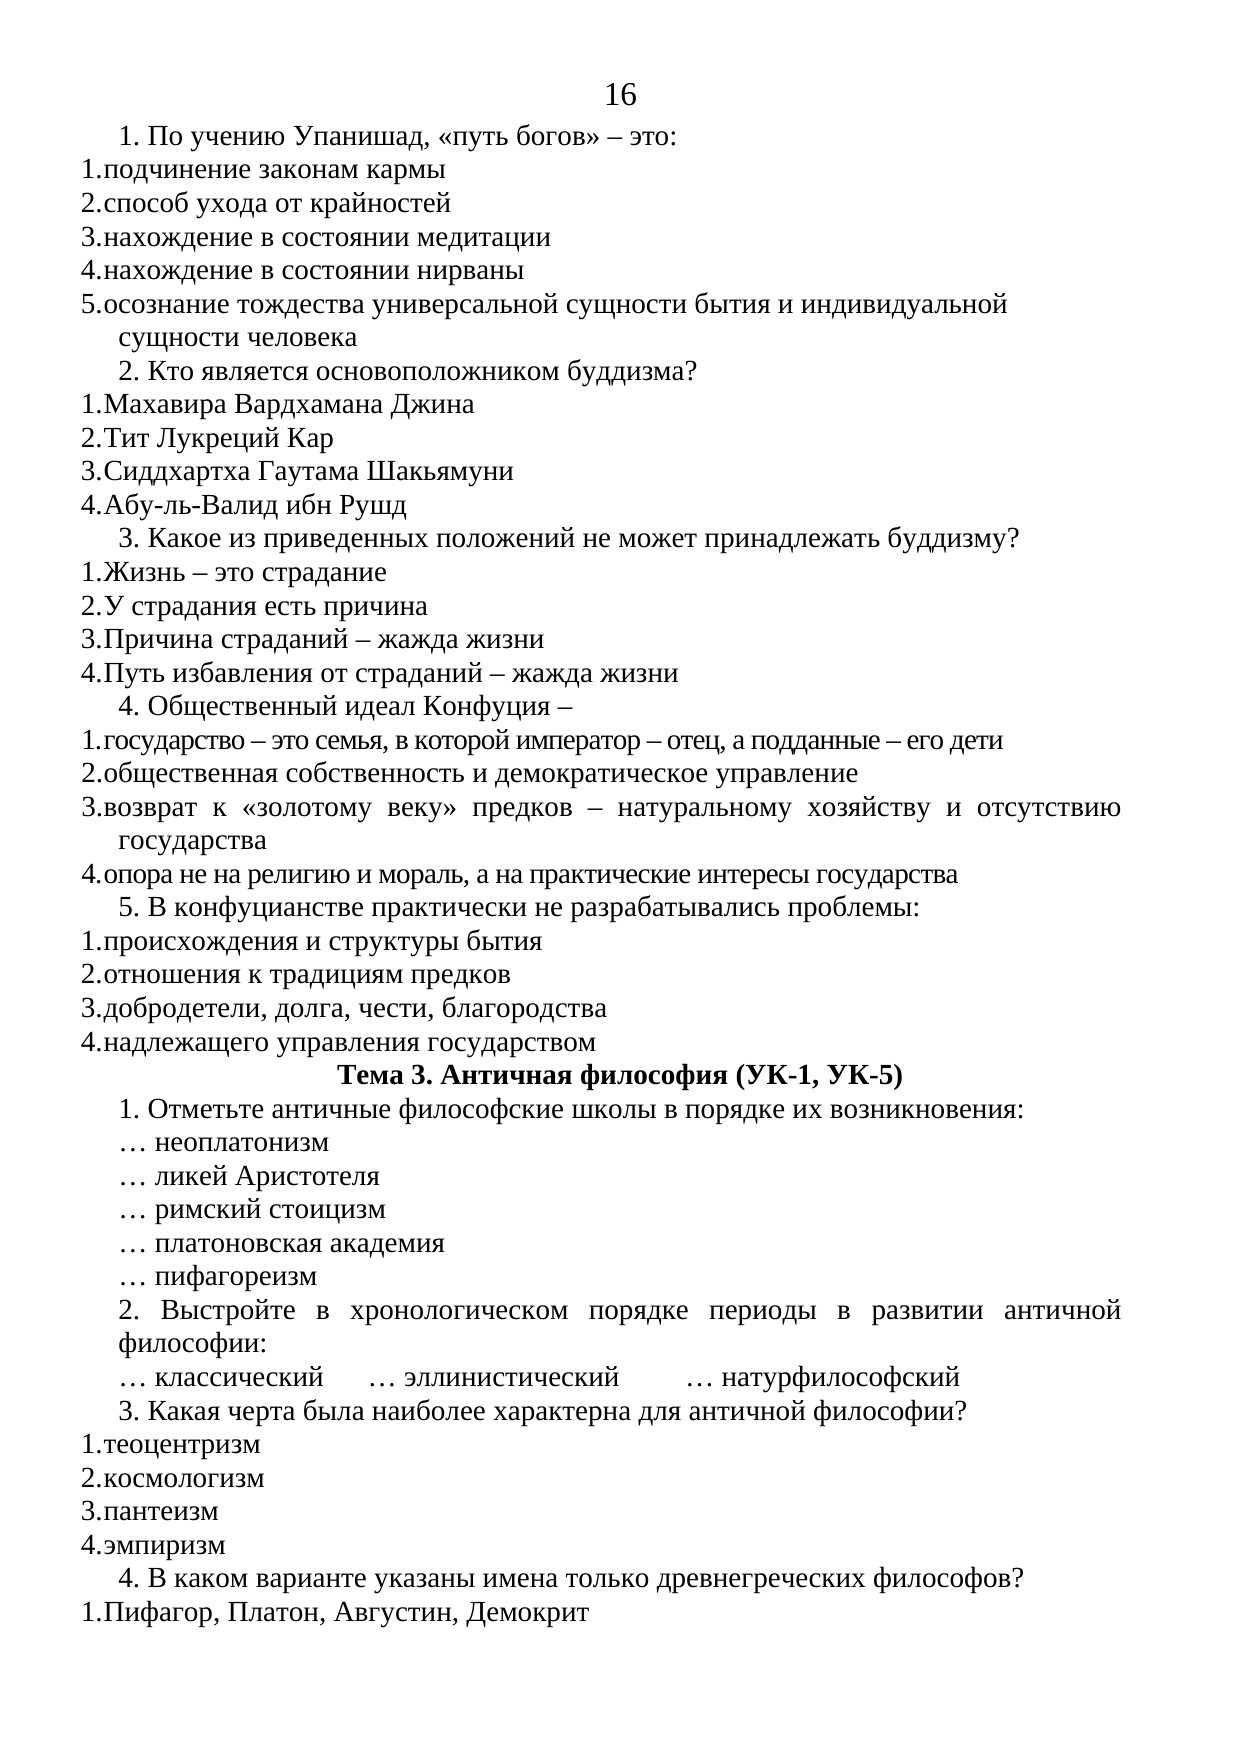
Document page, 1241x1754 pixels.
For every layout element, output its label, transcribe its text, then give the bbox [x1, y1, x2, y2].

list подчинение законам кармы [81, 152, 1122, 185]
text … пифагореизм [118, 1258, 1122, 1292]
text 4. В каком варианте указаны имена только древнегреческих философов? [118, 1560, 1122, 1594]
text 5. В конфуцианстве практически не разрабатывались проблемы: [118, 889, 1122, 923]
list способ ухода от крайностей [81, 185, 1122, 219]
list происхождения и структуры бытия [81, 923, 1122, 957]
list Тит Лукреций Кар [81, 420, 1122, 453]
list нахождение в состоянии нирваны [81, 252, 1122, 286]
list отношения к традициям предков [81, 957, 1122, 990]
list эмпиризм [81, 1527, 1122, 1560]
text 1. По учению Упанишад, «путь богов» – это: [118, 118, 1122, 152]
text … ликей Аристотеля [118, 1158, 1122, 1191]
list возврат к «золотому веку» предков – натуральному хозяйству и отсутствию государства [81, 789, 1122, 856]
list нахождение в состоянии медитации [81, 219, 1122, 252]
list Путь избавления от страданий – жажда жизни [81, 655, 1122, 688]
list надлежащего управления государством [81, 1024, 1122, 1057]
list Сиддхартха Гаутама Шакьямуни [81, 453, 1122, 487]
list Жизнь – это страдание [81, 554, 1122, 588]
list Пифагор, Платон, Августин, Демокрит [81, 1594, 1122, 1627]
text 1. Отметьте античные философские школы в порядке их возникновения: [118, 1091, 1122, 1124]
text 4. Общественный идеал Конфуция – [118, 688, 1122, 722]
list опора не на религию и мораль, а на практические интересы государства [81, 856, 1122, 889]
text … римский стоицизм [118, 1191, 1122, 1225]
list теоцентризм [81, 1426, 1122, 1460]
text … платоновская академия [118, 1225, 1122, 1258]
list добродетели, долга, чести, благородства [81, 990, 1122, 1024]
list космологизм [81, 1460, 1122, 1493]
list общественная собственность и демократическое управление [81, 755, 1122, 789]
text … классический … эллинистический … натурфилософский [118, 1359, 1122, 1393]
text 2. Кто является основоположником буддизма? [118, 353, 1122, 386]
list Абу-ль-Валид ибн Рушд [81, 487, 1122, 521]
list пантеизм [81, 1493, 1122, 1527]
list У страдания есть причина [81, 588, 1122, 621]
text 3. Какое из приведенных положений не может принадлежать буддизму? [118, 521, 1122, 554]
text 3. Какая черта была наиболее характерна для античной философии? [118, 1393, 1122, 1426]
text Тема 3. Античная философия (УК-1, УК-5) [118, 1057, 1122, 1091]
list Причина страданий – жажда жизни [81, 621, 1122, 655]
list государство – это семья, в которой император – отец, а подданные – его дети [81, 722, 1122, 755]
text … неоплатонизм [118, 1124, 1122, 1158]
list Махавира Вардхамана Джина [81, 386, 1122, 420]
text 2. Выстройте в хронологическом порядке периоды в развитии античной философии: [118, 1292, 1122, 1359]
list осознание тождества универсальной сущности бытия и индивидуальной сущности человека [81, 286, 1122, 353]
